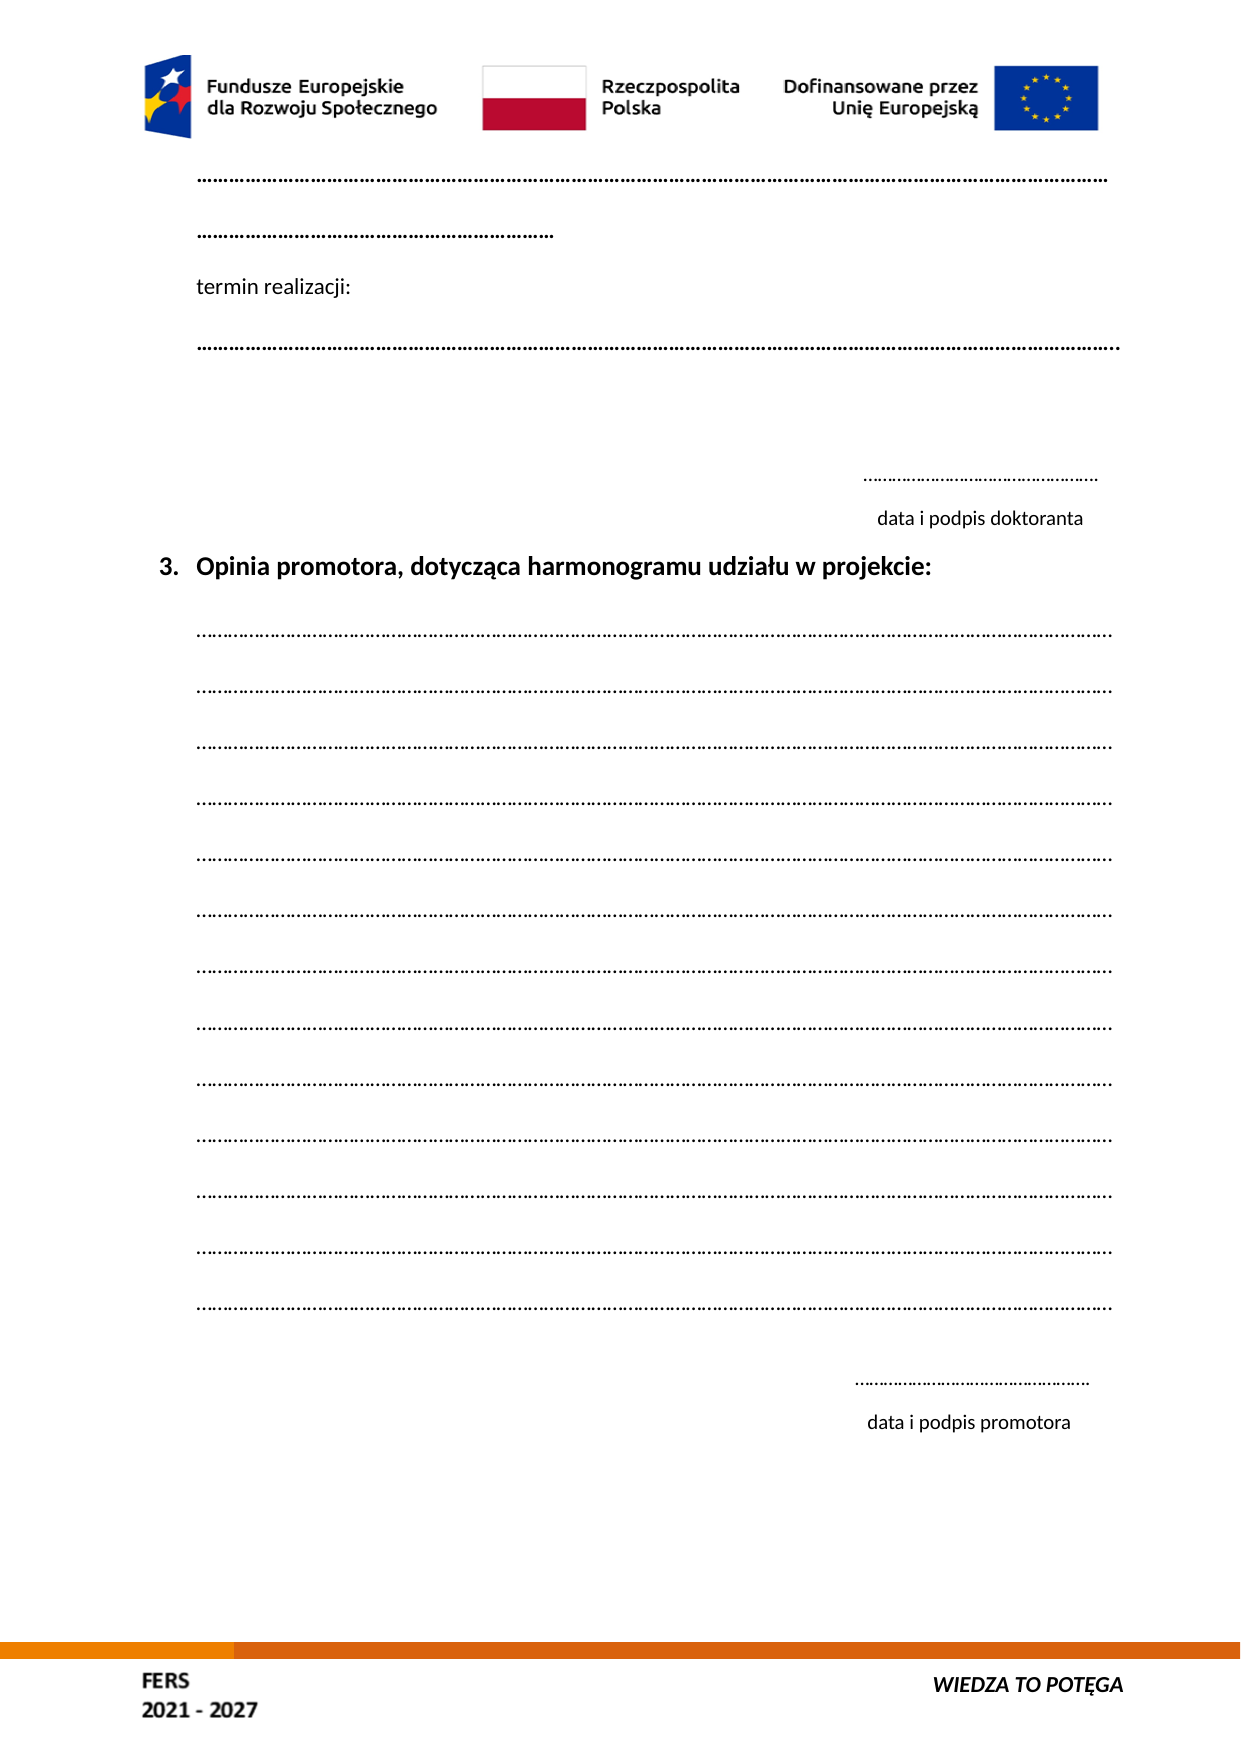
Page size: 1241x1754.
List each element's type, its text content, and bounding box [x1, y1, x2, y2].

text …………………………………………. [121, 1365, 1122, 1390]
text …………………………………………. [342, 461, 1122, 487]
text data i podpis doktoranta [342, 505, 1122, 531]
list …………………………………………………………………………………………………………………………………………………….. [196, 328, 1122, 356]
picture [139, 1664, 272, 1720]
text data i podpis promotora [121, 1409, 1122, 1434]
list termin realizacji: [196, 272, 1122, 300]
picture [121, 54, 1121, 160]
subtitle Opinia promotora, dotycząca harmonogramu udziału w projekcie: [158, 549, 1122, 582]
list ………………………………………………………………………………………………………………………………………………………………………………………………………………………………………………………………………………………………………………………………………………………………………………………………………………………………………………………………………………………………………………………………………………………………………………………………………………………………………………………………………………………………………………………………………………………………………………………………………………………………………………………………………………………………………………………………………………………………………………………………………………………………………………………………………………………………………………………………………………………………………………………………………………………………………………………………………………………………………………………………………………………………………………………………………………………………………………………………………………………………………………………………………………………………………………………………………………………………………………………………………………………………………………………………………………………………………………………………………………………………………………………………………………………………………………………………………………………………………………………………………………………………………………………………………………………… [196, 615, 1122, 1316]
